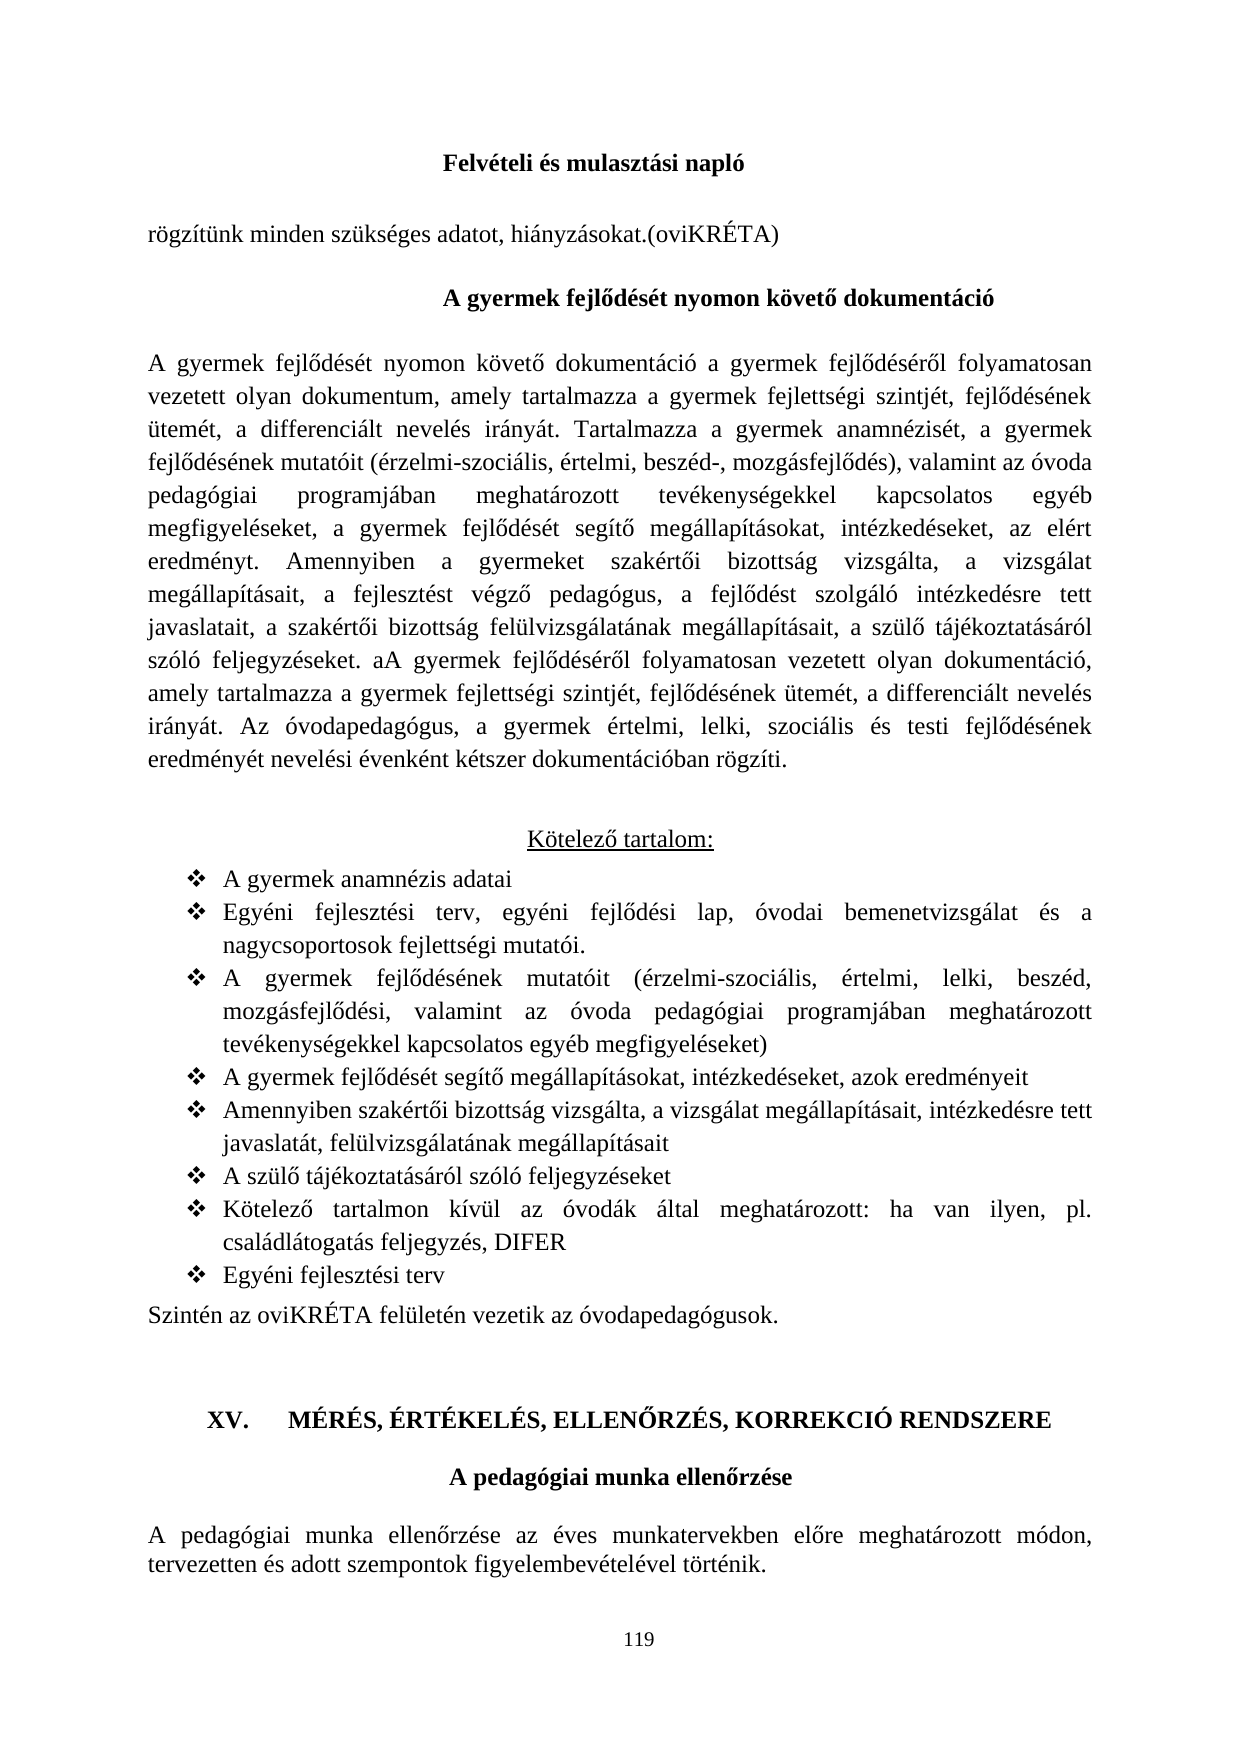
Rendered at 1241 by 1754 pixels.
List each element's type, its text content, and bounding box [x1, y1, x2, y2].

subtitle Felvételi és mulasztási napló [443, 148, 1093, 176]
list Egyéni fejlesztési terv [185, 1261, 1093, 1289]
list A gyermek fejlődését segítő megállapításokat, intézkedéseket, azok eredményeit [185, 1062, 1093, 1091]
text Szintén az oviKRÉTA felületén vezetik az óvodapedagógusok. [148, 1301, 1093, 1329]
subtitle MÉRÉS, ÉRTÉKELÉS, ELLENŐRZÉS, KORREKCIÓ RENDSZERE [207, 1405, 1093, 1434]
subtitle A pedagógiai munka ellenőrzése [443, 1462, 1093, 1491]
list Kötelező tartalmon kívül az óvodák által meghatározott: ha van ilyen, pl. családlátogatás feljegyzés, DIFER [185, 1194, 1093, 1256]
text rögzítünk minden szükséges adatot, hiányzásokat.(oviKRÉTA) [148, 219, 1093, 248]
list A szülő tájékoztatásáról szóló feljegyzéseket [185, 1161, 1093, 1190]
subtitle A gyermek fejlődését nyomon követő dokumentáció [443, 283, 1093, 312]
list Amennyiben szakértői bizottság vizsgálta, a vizsgálat megállapításait, intézkedésre tett javaslatát, felülvizsgálatának megállapításait [185, 1095, 1093, 1157]
text Kötelező tartalom: [148, 824, 1093, 853]
list Egyéni fejlesztési terv, egyéni fejlődési lap, óvodai bemenetvizsgálat és a nagycsoportosok fejlettségi mutatói. [185, 897, 1093, 959]
list A gyermek anamnézis adatai [185, 864, 1093, 893]
list A gyermek fejlődésének mutatóit (érzelmi-szociális, értelmi, lelki, beszéd, mozgásfejlődési, valamint az óvoda pedagógiai programjában meghatározott tevékenységekkel kapcsolatos egyéb megfigyeléseket) [185, 963, 1093, 1058]
text A pedagógiai munka ellenőrzése az éves munkatervekben előre meghatározott módon, tervezetten és adott szempontok figyelembevételével történik. [148, 1520, 1093, 1577]
text A gyermek fejlődését nyomon követő dokumentáció a gyermek fejlődéséről folyamatosan vezetett olyan dokumentum, amely tartalmazza a gyermek fejlettségi szintjét, fejlődésének ütemét, a differenciált nevelés irányát. Tartalmazza a gyermek anamnézisét, a gyermek fejlődésének mutatóit (érzelmi-szociális, értelmi, beszéd-, mozgásfejlődés), valamint az óvoda pedagógiai programjában meghatározott tevékenységekkel kapcsolatos egyéb megfigyeléseket, a gyermek fejlődését segítő megállapításokat, intézkedéseket, az elért eredményt. Amennyiben a gyermeket szakértői bizottság vizsgálta, a vizsgálat megállapításait, a fejlesztést végző pedagógus, a fejlődést szolgáló intézkedésre tett javaslatait, a szakértői bizottság felülvizsgálatának megállapításait, a szülő tájékoztatásáról szóló feljegyzéseket. aA gyermek fejlődéséről folyamatosan vezetett olyan dokumentáció, amely tartalmazza a gyermek fejlettségi szintjét, fejlődésének ütemét, a differenciált nevelés irányát. Az óvodapedagógus, a gyermek értelmi, lelki, szociális és testi fejlődésének eredményét nevelési évenként kétszer dokumentációban rögzíti. [148, 348, 1093, 773]
